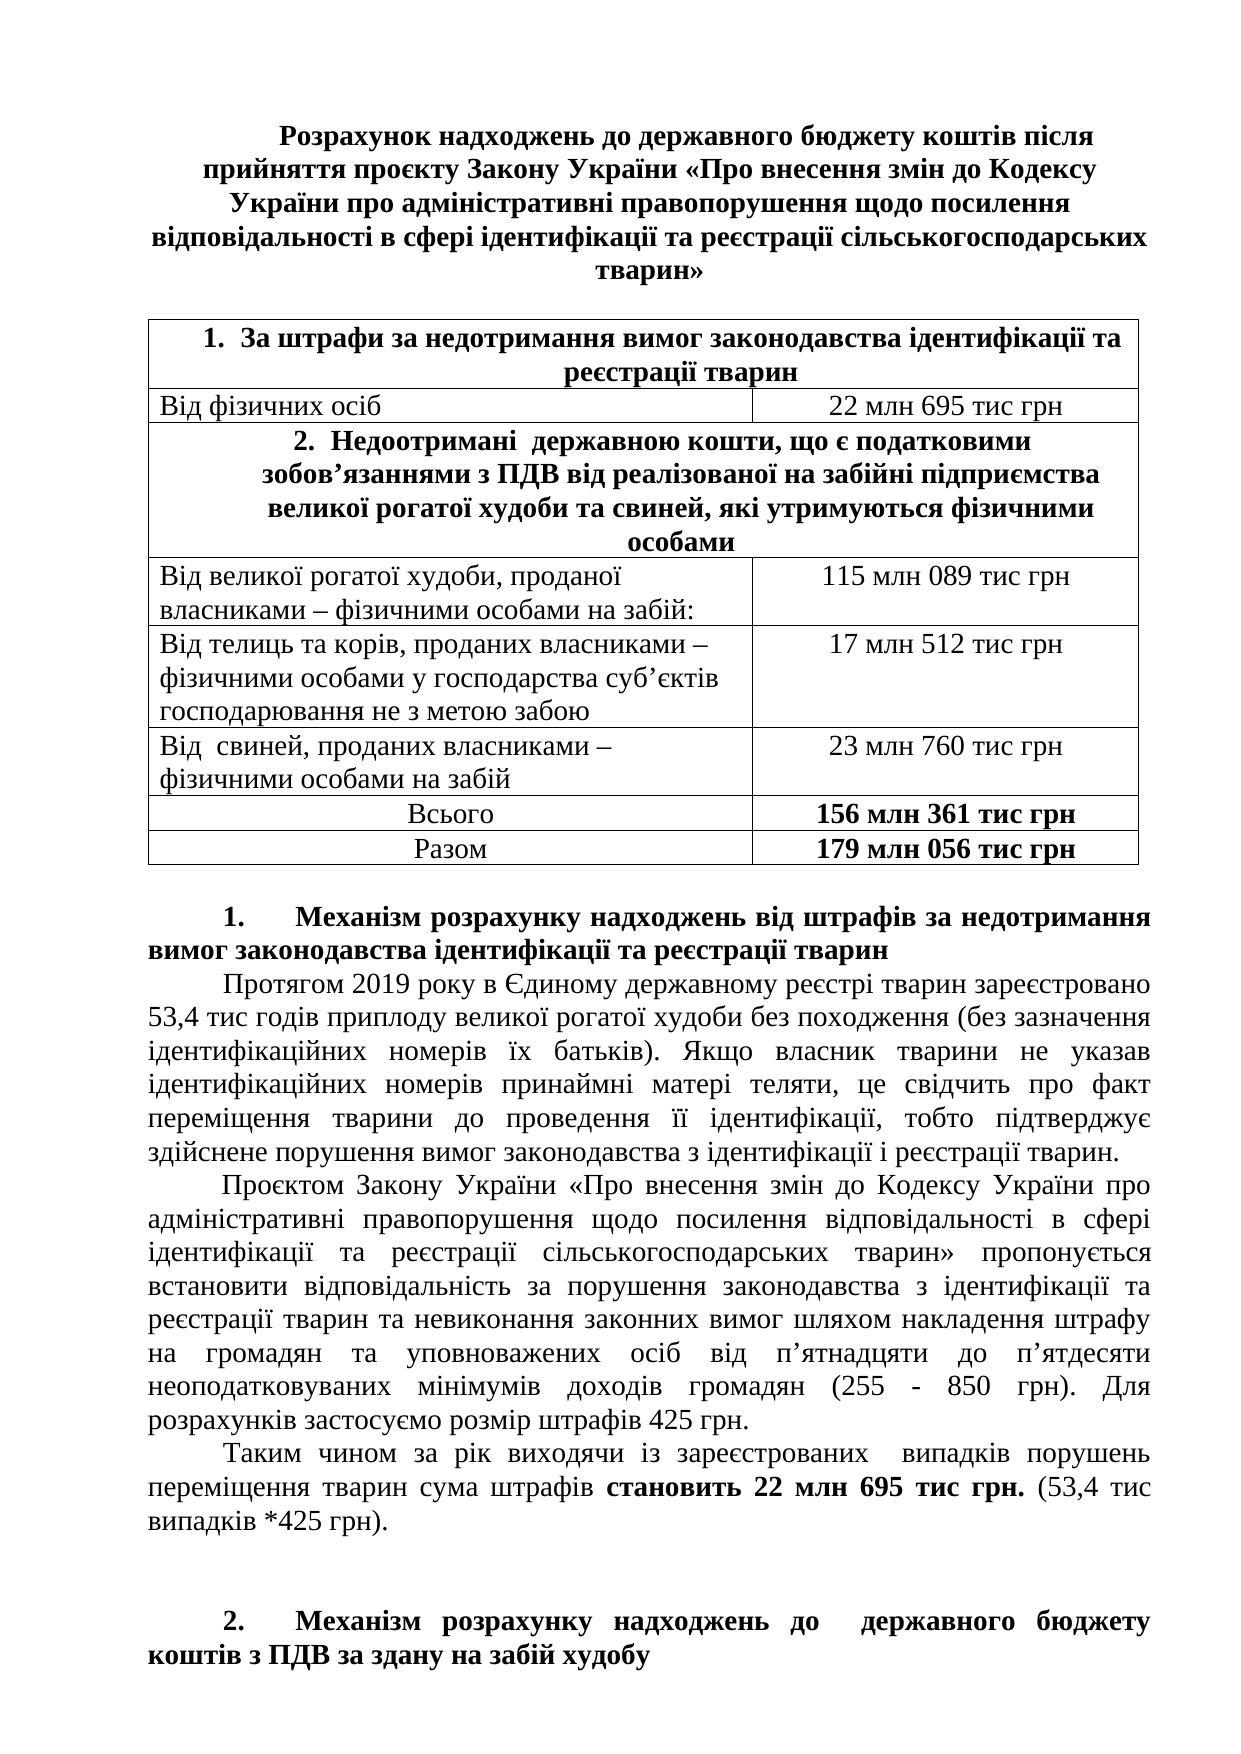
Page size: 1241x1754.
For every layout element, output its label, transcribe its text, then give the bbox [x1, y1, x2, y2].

table_cell Від фізичних осіб [149, 389, 752, 422]
list Механізм розрахунку надходжень до державного бюджету коштів з ПДВ за здану на забій худобу [148, 1603, 1152, 1670]
table_cell Разом [149, 831, 752, 864]
table_cell Від великої рогатої худоби, проданої власниками – фізичними особами на забій: [149, 558, 752, 625]
table_cell Недоотримані державною кошти, що є податковими зобов’язаннями з ПДВ від реалізованої на забійні підприємства великої рогатої худоби та свиней, які утримуються фізичними особами [149, 423, 1138, 557]
table_cell 115 млн 089 тис грн [753, 558, 1138, 625]
table_cell 179 млн 056 тис грн [753, 831, 1138, 864]
text Проєктом Закону України «Про внесення змін до Кодексу України про адміністративні правопорушення щодо посилення відповідальності в сфері ідентифікації та реєстрації сільськогосподарських тварин» пропонується встановити відповідальність за порушення законодавства з ідентифікації та реєстрації тварин та невиконання законних вимог шляхом накладення штрафу на громадян та уповноважених осіб від п’ятнадцяти до п’ятдесяти неоподатковуваних мінімумів доходів громадян (255 - 850 грн). Для розрахунків застосуємо розмір штрафів 425 грн. [148, 1167, 1152, 1436]
table_cell Всього [149, 796, 752, 830]
table_cell 23 млн 760 тис грн [753, 728, 1138, 795]
text Розрахунок надходжень до державного бюджету коштів після прийняття проєкту Закону України «Про внесення змін до Кодексу України про адміністративні правопорушення щодо посилення відповідальності в сфері ідентифікації та реєстрації сільськогосподарських тварин» [148, 118, 1152, 286]
table_header За штрафи за недотримання вимог законодавства ідентифікації та реєстрації тварин [149, 320, 1138, 387]
table_cell 156 млн 361 тис грн [753, 796, 1138, 830]
list Механізм розрахунку надходжень від штрафів за недотримання вимог законодавства ідентифікації та реєстрації тварин [148, 899, 1152, 966]
table_cell 17 млн 512 тис грн [753, 626, 1138, 727]
text Таким чином за рік виходячи із зареєстрованих випадків порушень переміщення тварин сума штрафів становить 22 млн 695 тис грн. (53,4 тис випадків *425 грн). [148, 1436, 1152, 1536]
table_cell 22 млн 695 тис грн [753, 389, 1138, 422]
table_cell Від телиць та корів, проданих власниками – фізичними особами у господарства суб’єктів господарювання не з метою забою [149, 626, 752, 727]
text Протягом 2019 року в Єдиному державному реєстрі тварин зареєстровано 53,4 тис годів приплоду великої рогатої худоби без походження (без зазначення ідентифікаційних номерів їх батьків). Якщо власник тварини не указав ідентифікаційних номерів принаймні матері теляти, це свідчить про факт переміщення тварини до проведення її ідентифікації, тобто підтверджує здійснене порушення вимог законодавства з ідентифікації і реєстрації тварин. [148, 966, 1152, 1167]
table_cell Від свиней, проданих власниками – фізичними особами на забій [149, 728, 752, 795]
